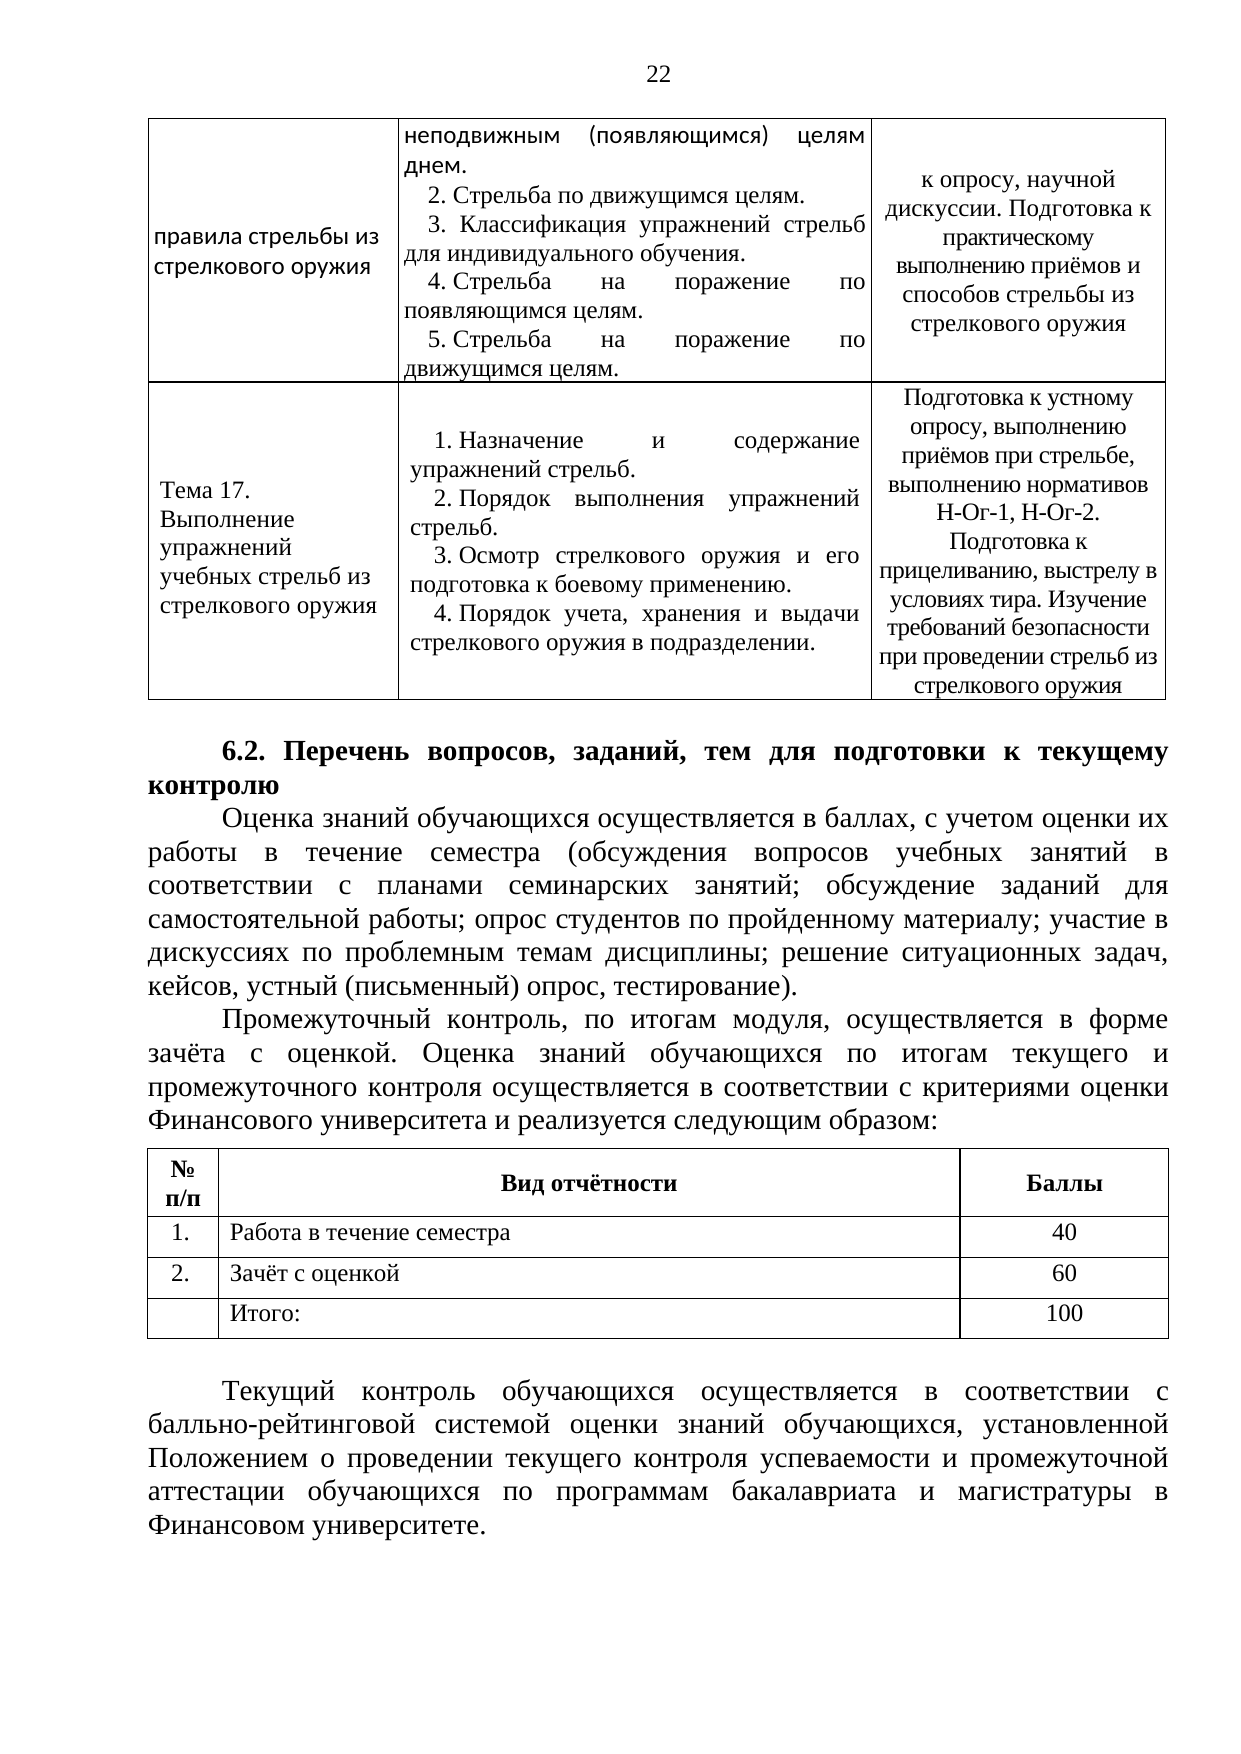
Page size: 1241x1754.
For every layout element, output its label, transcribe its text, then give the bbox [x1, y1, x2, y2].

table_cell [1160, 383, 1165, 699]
table_header Вид отчётности [219, 1149, 959, 1216]
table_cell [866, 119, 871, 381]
table_cell 1. Назначение и содержание упражнений стрельб. 2. Порядок выполнения упражнений стрельб. 3. Осмотр стрелкового оружия и его подготовка к боевому применению. 4. Порядок учета, хранения и выдачи стрелкового оружия в подразделении. [399, 383, 871, 699]
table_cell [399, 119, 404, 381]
table_cell [148, 1299, 218, 1338]
text Текущий контроль обучающихся осуществляется в соответствии с балльно-рейтинговой системой оценки знаний обучающихся, установленной Положением о проведении текущего контроля успеваемости и промежуточной аттестации обучающихся по программам бакалавриата и магистратуры в Финансовом университете. [148, 1373, 1169, 1541]
table_cell 2. [148, 1258, 218, 1297]
text 6.2. Перечень вопросов, заданий, тем для подготовки к текущему контролю [148, 733, 1169, 800]
text Оценка знаний обучающихся осуществляется в баллах, с учетом оценки их работы в течение семестра (обсуждения вопросов учебных занятий в соответствии с планами семинарских занятий; обсуждение заданий для самостоятельной работы; опрос студентов по пройденному материалу; участие в дискуссиях по проблемным темам дисциплины; решение ситуационных задач, кейсов, устный (письменный) опрос, тестирование). [148, 800, 1169, 1002]
table_cell Зачёт с оценкой [219, 1258, 959, 1297]
table_cell Тема 17. Выполнение упражнений учебных стрельб из стрелкового оружия [149, 383, 398, 699]
table_cell Тема 16. Основы, приёмы и правила стрельбы из стрелкового оружия [149, 119, 398, 381]
table_cell Итого: [219, 1299, 959, 1338]
table_header № п/п [148, 1149, 218, 1216]
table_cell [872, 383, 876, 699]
table_cell 1. [148, 1217, 218, 1257]
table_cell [872, 119, 1165, 381]
table_header Баллы [961, 1149, 1168, 1216]
table_cell 40 [961, 1217, 1168, 1257]
table_cell Работа в течение семестра [219, 1217, 959, 1257]
table_cell 60 [961, 1258, 1168, 1297]
text Промежуточный контроль, по итогам модуля, осуществляется в форме зачёта с оценкой. Оценка знаний обучающихся по итогам текущего и промежуточного контроля осуществляется в соответствии с критериями оценки Финансового университета и реализуется следующим образом: [148, 1002, 1169, 1136]
table_cell 100 [961, 1299, 1168, 1338]
